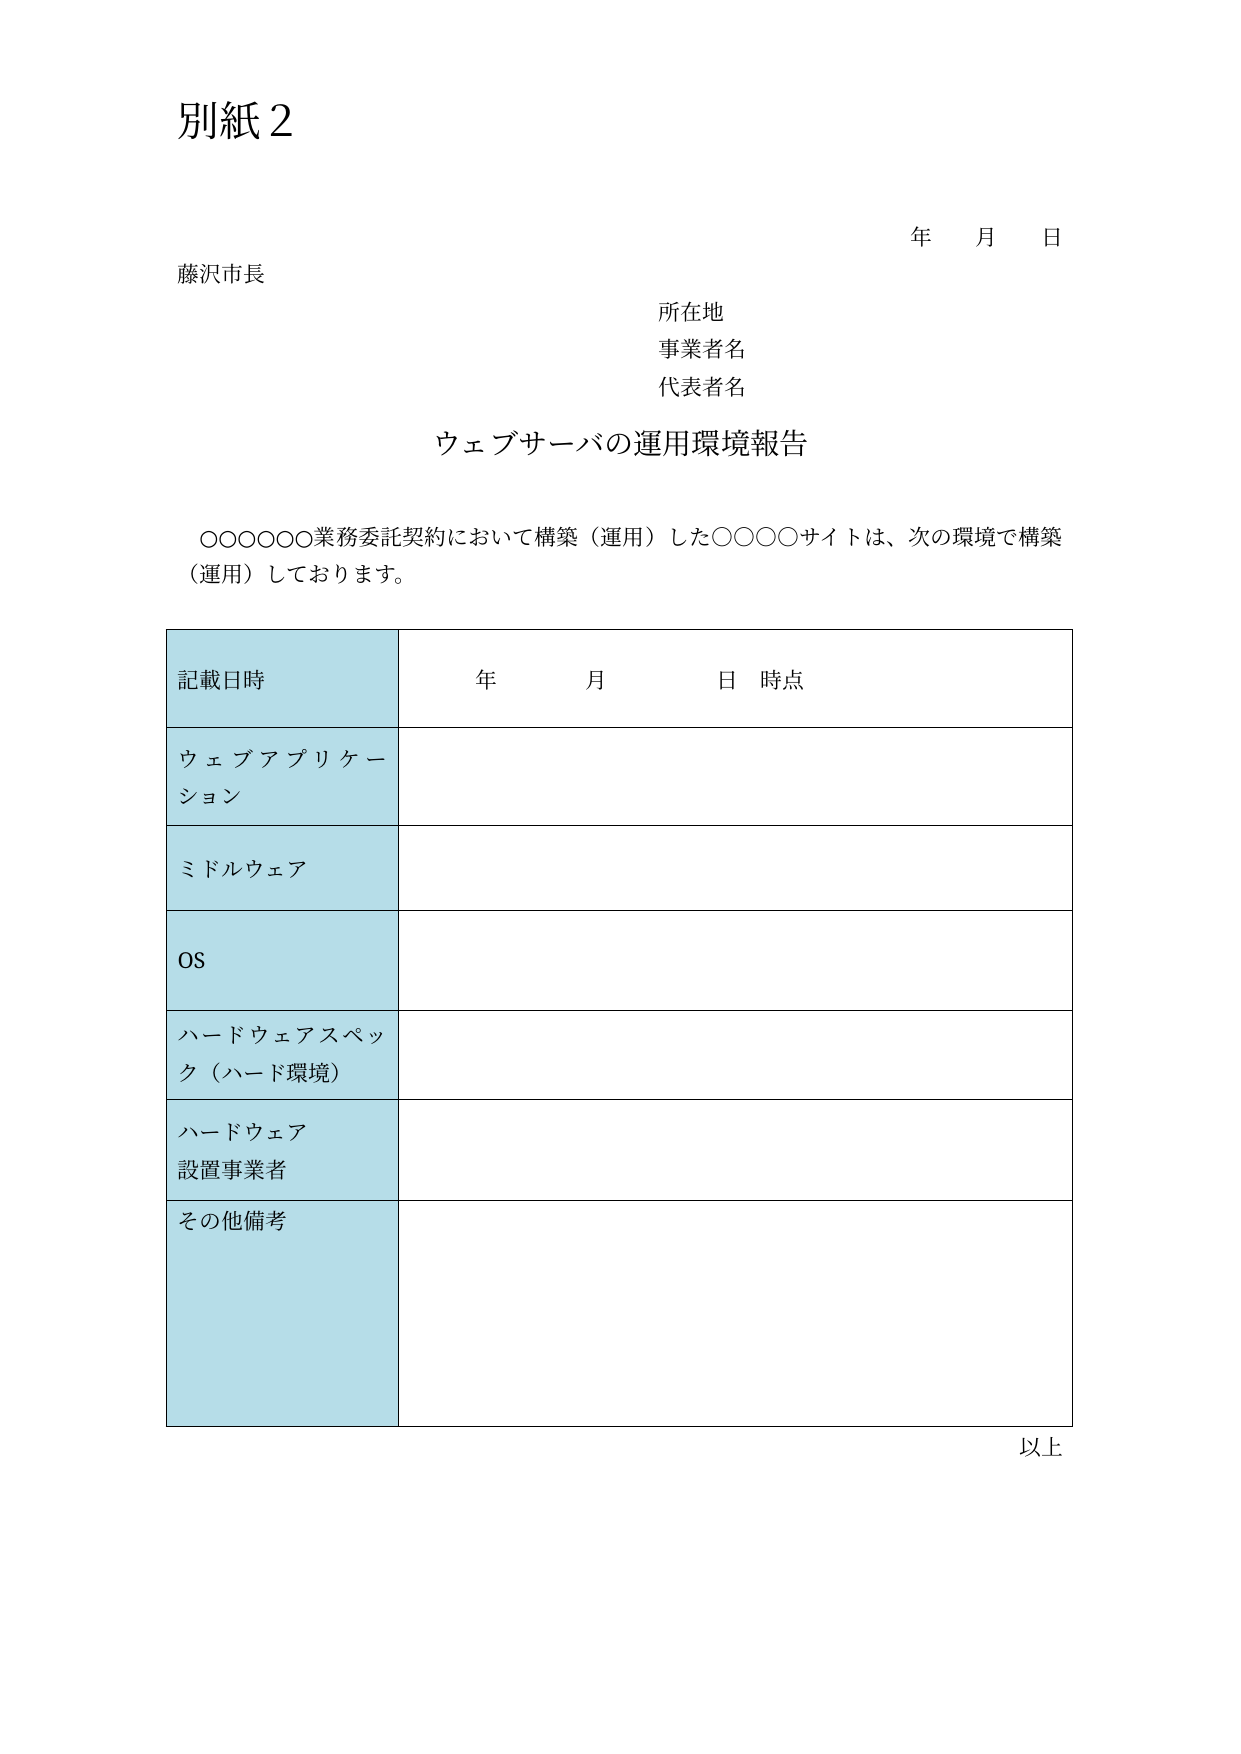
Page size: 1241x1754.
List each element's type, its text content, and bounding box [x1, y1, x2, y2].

text ウェブサーバの運用環境報告 [177, 404, 1063, 479]
table_cell ハードウェアスペック（ハード環境） [167, 1011, 398, 1099]
table_cell OS [167, 911, 398, 1010]
table_header 年 月 日 時点 [399, 630, 1072, 727]
table_header 記載日時 [167, 630, 398, 727]
text 年 月 日 [177, 217, 1063, 254]
text 事業者名 [658, 329, 1063, 367]
text 代表者名 [658, 367, 1063, 404]
table_cell [399, 911, 1072, 1010]
table_cell [399, 1011, 1072, 1099]
table_cell [399, 1201, 1072, 1426]
table_cell ハードウェア 設置事業者 [167, 1100, 398, 1200]
table_cell [399, 1100, 1072, 1200]
table_cell ミドルウェア [167, 826, 398, 910]
table_cell ウェブアプリケーション [167, 728, 398, 825]
text 藤沢市長 [177, 254, 1063, 292]
text 所在地 [658, 292, 1063, 329]
text ○○○○○○業務委託契約において構築（運用）した○○○○サイトは、次の環境で構築（運用）しております。 [177, 517, 1063, 592]
table_cell その他備考 [167, 1201, 398, 1426]
text 以上 [177, 1427, 1063, 1464]
table_cell [399, 728, 1072, 825]
table_cell [399, 826, 1072, 910]
